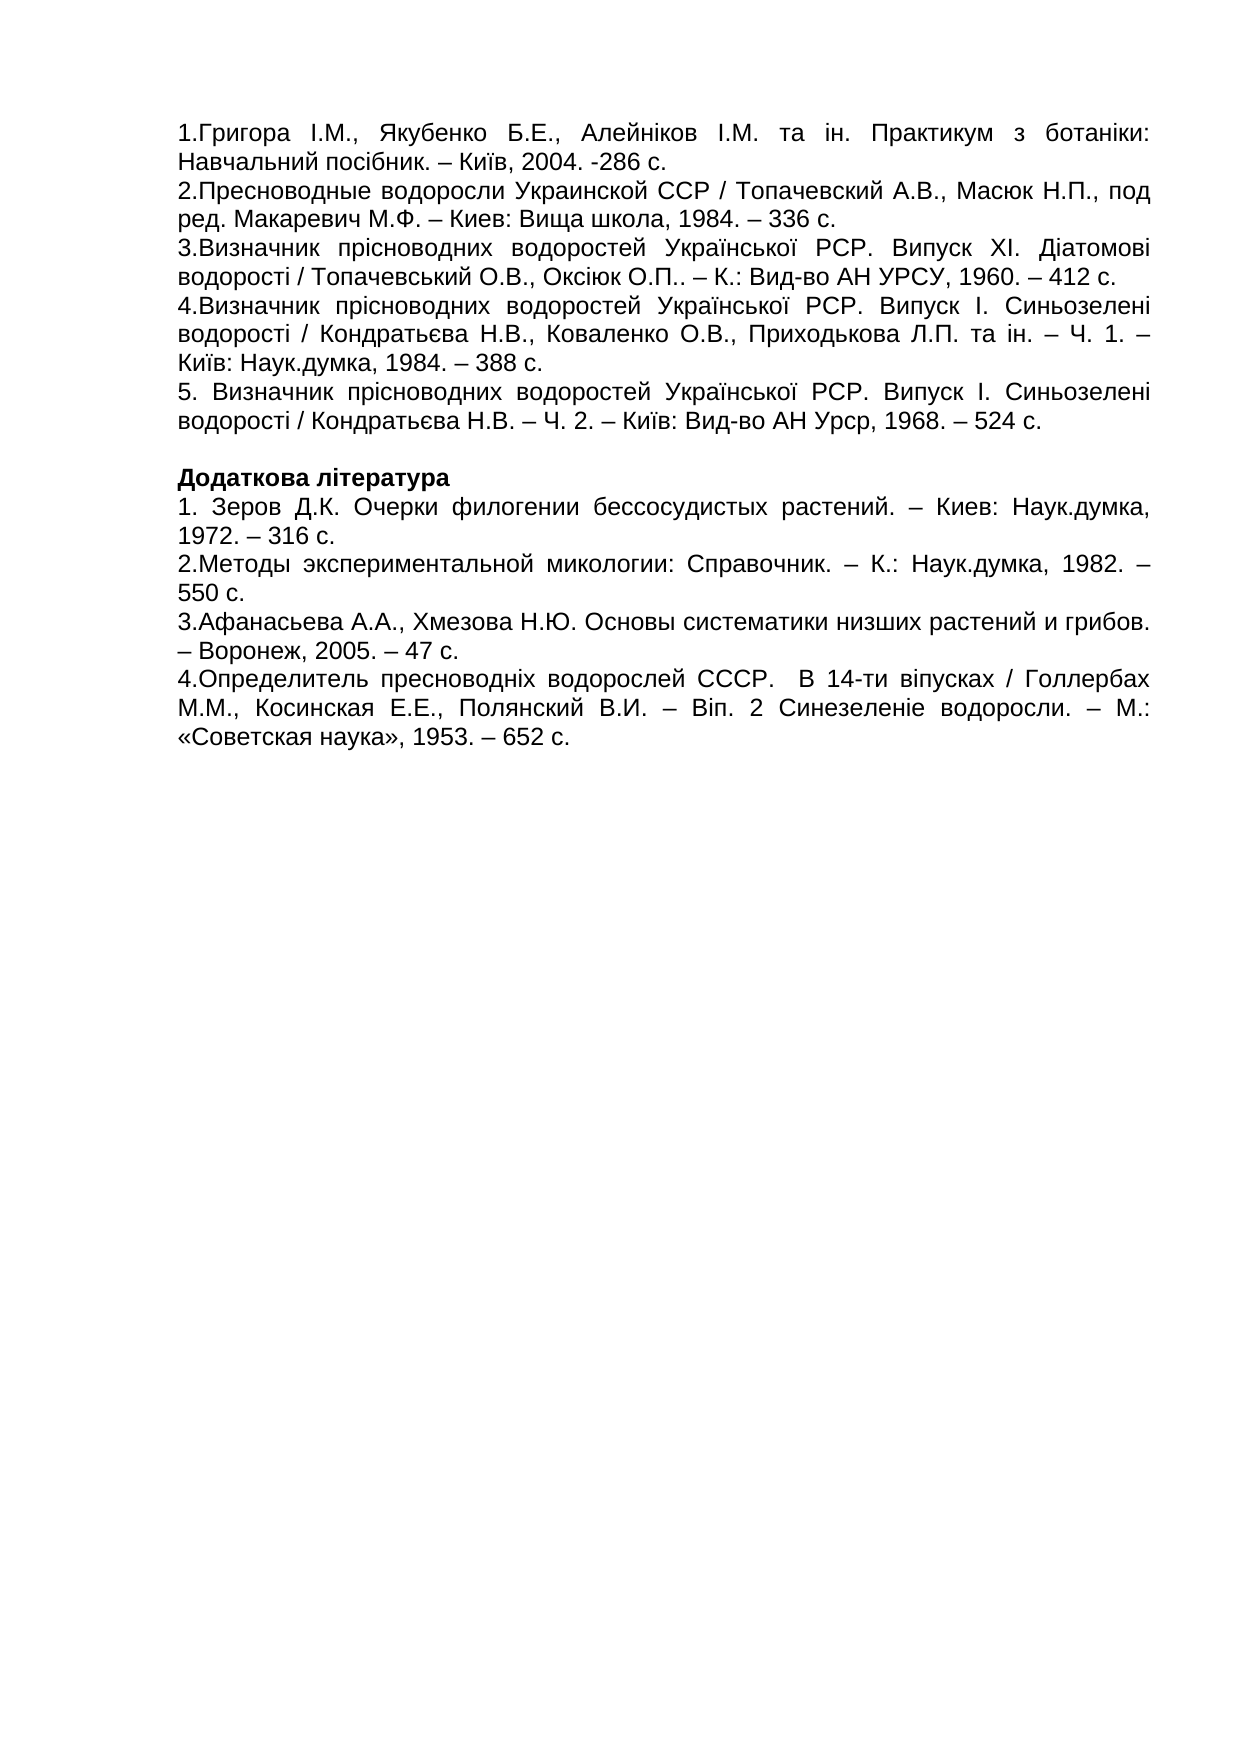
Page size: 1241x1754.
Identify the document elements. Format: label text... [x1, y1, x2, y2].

text 4.Визначник прісноводних водоростей Української РСР. Випуск І. Синьозелені водорості / Кондратьєва Н.В., Коваленко О.В., Приходькова Л.П. та ін. – Ч. 1. – Київ: Наук.думка, 1984. – 388 с. [177, 291, 1152, 377]
text 3.Визначник прісноводних водоростей Української РСР. Випуск ХІ. Діатомові водорості / Топачевський О.В., Оксіюк О.П.. – К.: Вид-во АН УРСУ, 1960. – 412 с. [177, 233, 1152, 291]
text 2.Пресноводные водоросли Украинской ССР / Топачевский А.В., Масюк Н.П., под ред. Макаревич М.Ф. – Киев: Вища школа, 1984. – 336 с. [177, 176, 1152, 233]
text 3.Афанасьева А.А., Хмезова Н.Ю. Основы систематики низших растений и грибов. – Воронеж, 2005. – 47 с. [177, 607, 1152, 664]
text 5. Визначник прісноводних водоростей Української РСР. Випуск І. Синьозелені водорості / Кондратьєва Н.В. – Ч. 2. – Київ: Вид-во АН Урср, 1968. – 524 с. [177, 377, 1152, 434]
text Додаткова література [177, 463, 1152, 492]
text 1. Зеров Д.К. Очерки филогении бессосудистых растений. – Киев: Наук.думка, 1972. – 316 с. [177, 492, 1152, 549]
text 2.Методы экспериментальной микологии: Справочник. – К.: Наук.думка, 1982. – 550 с. [177, 549, 1152, 607]
text 4.Определитель пресноводніх водорослей СССР. В 14-ти віпусках / Голлербах М.М., Косинская Е.Е., Полянский В.И. – Віп. 2 Синезеленіе водоросли. – М.: «Советская наука», 1953. – 652 с. [177, 664, 1152, 751]
text 1.Григора І.М., Якубенко Б.Е., Алейніков І.М. та ін. Практикум з ботаніки: Навчальний посібник. – Київ, 2004. -286 с. [177, 118, 1152, 176]
